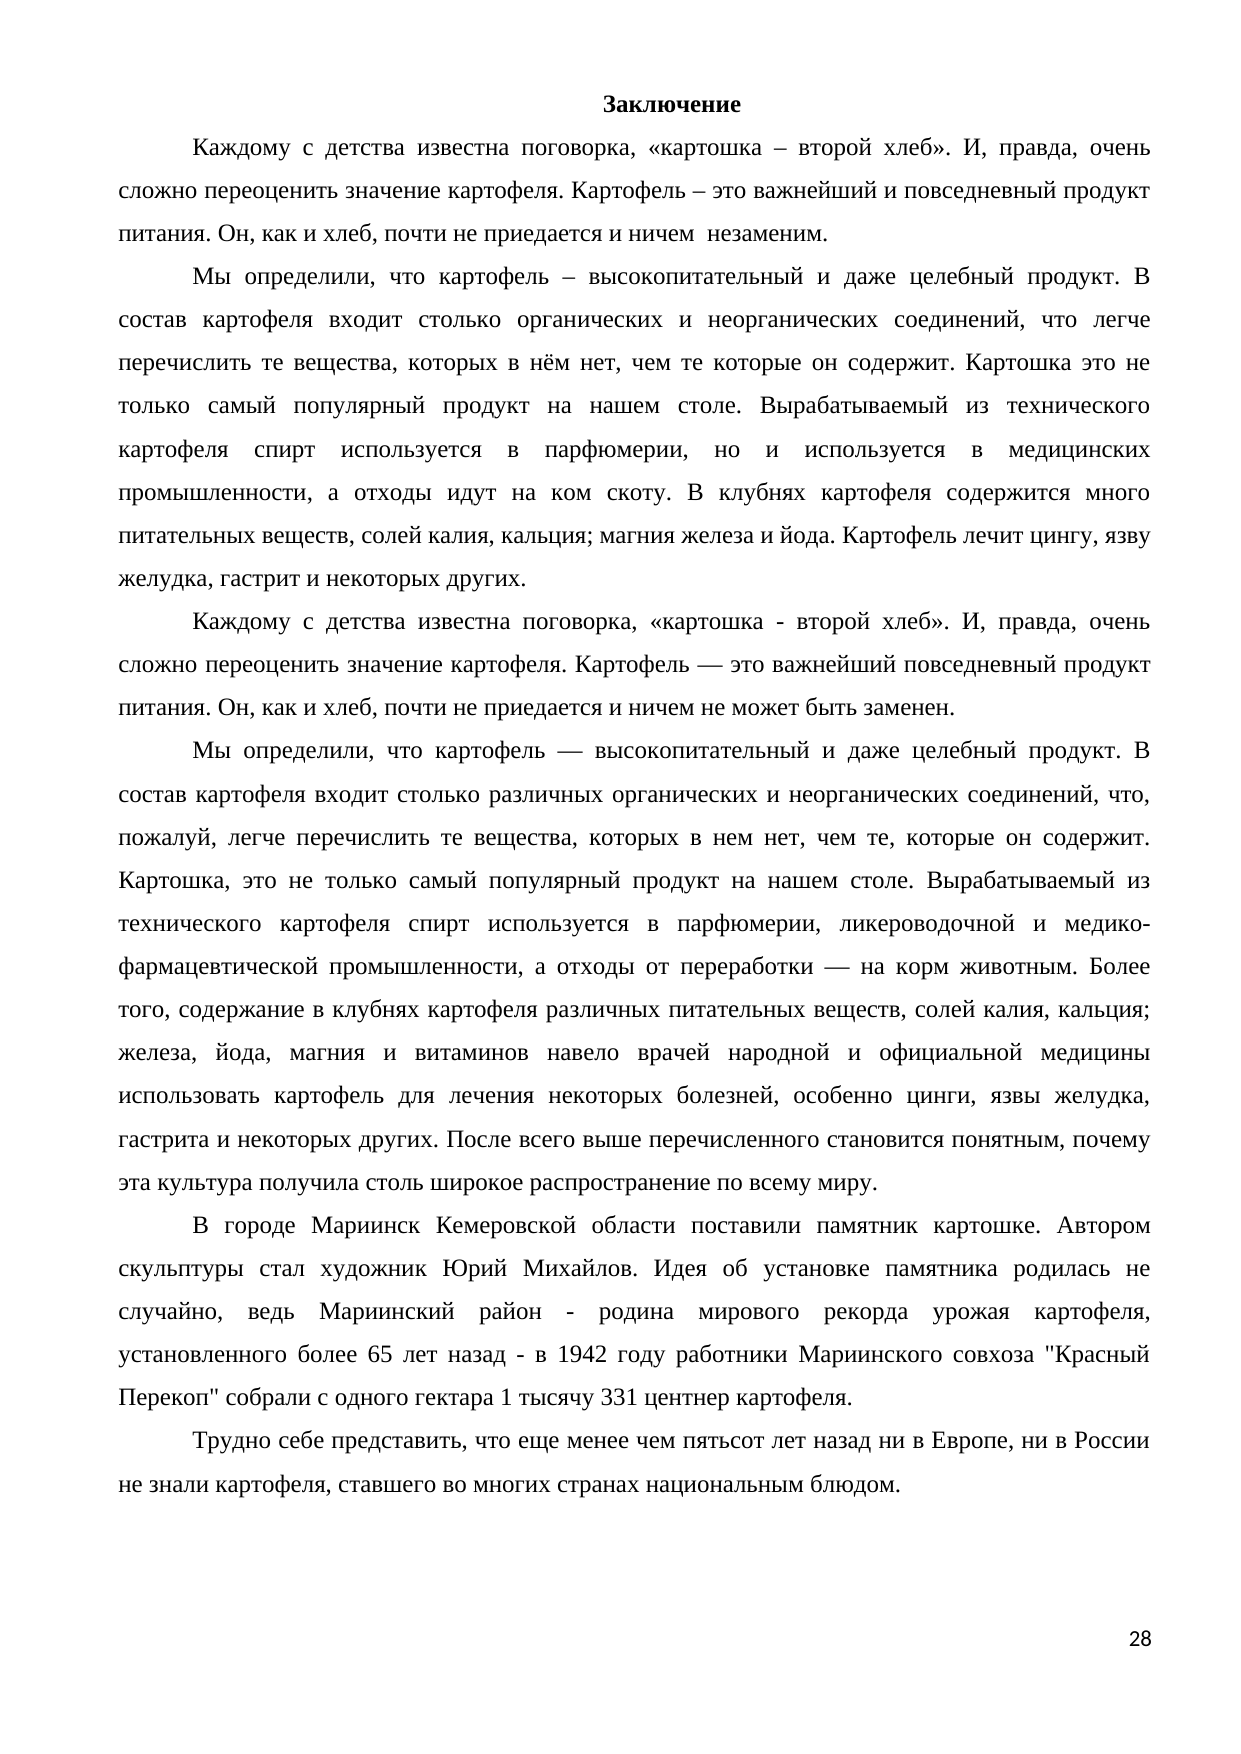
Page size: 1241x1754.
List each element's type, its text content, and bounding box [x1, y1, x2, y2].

text Мы определили, что картофель — высокопитательный и даже целебный продукт. В состав картофеля входит столько различных органических и неорганических соединений, что, пожалуй, легче перечислить те вещества, которых в нем нет, чем те, которые он содержит. Картошка, это не только самый популярный продукт на нашем столе. Вырабатываемый из технического картофеля спирт используется в парфюмерии, ликероводочной и медико-фармацевтической промышленности, а отходы от переработки — на корм животным. Более того, содержание в клубнях картофеля различных питательных веществ, солей калия, кальция; железа, йода, магния и витаминов навело врачей народной и официальной медицины использовать картофель для лечения некоторых болезней, особенно цинги, язвы желудка, гастрита и некоторых других. После всего выше перечисленного становится понятным, почему эта культура получила столь широкое распространение по всему миру. [118, 736, 1152, 1196]
text Заключение [118, 89, 1152, 117]
text Каждому с детства известна поговорка, «картошка - второй хлеб». И, правда, очень сложно переоценить значение картофеля. Картофель — это важнейший повседневный продукт питания. Он, как и хлеб, почти не приедается и ничем не может быть заменен. [118, 606, 1152, 721]
text Трудно себе представить, что еще менее чем пятьсот лет назад ни в Европе, ни в России не знали картофеля, ставшего во многих странах национальным блюдом. [118, 1426, 1152, 1497]
text Каждому с детства известна поговорка, «картошка – второй хлеб». И, правда, очень сложно переоценить значение картофеля. Картофель – это важнейший и повседневный продукт питания. Он, как и хлеб, почти не приедается и ничем незаменим. [118, 132, 1152, 247]
text В городе Мариинск Кемеровской области поставили памятник картошке. Автором скульптуры стал художник Юрий Михайлов. Идея об установке памятника родилась не случайно, ведь Мариинский район - родина мирового рекорда урожая картофеля, установленного более 65 лет назад - в 1942 году работники Мариинского совхоза "Красный Перекоп" собрали с одного гектара 1 тысячу 331 центнер картофеля. [118, 1210, 1152, 1411]
text Мы определили, что картофель – высокопитательный и даже целебный продукт. В состав картофеля входит столько органических и неорганических соединений, что легче перечислить те вещества, которых в нём нет, чем те которые он содержит. Картошка это не только самый популярный продукт на нашем столе. Вырабатываемый из технического картофеля спирт используется в парфюмерии, но и используется в медицинских промышленности, а отходы идут на ком скоту. В клубнях картофеля содержится много питательных веществ, солей калия, кальция; магния железа и йода. Картофель лечит цингу, язву желудка, гастрит и некоторых других. [118, 261, 1152, 592]
